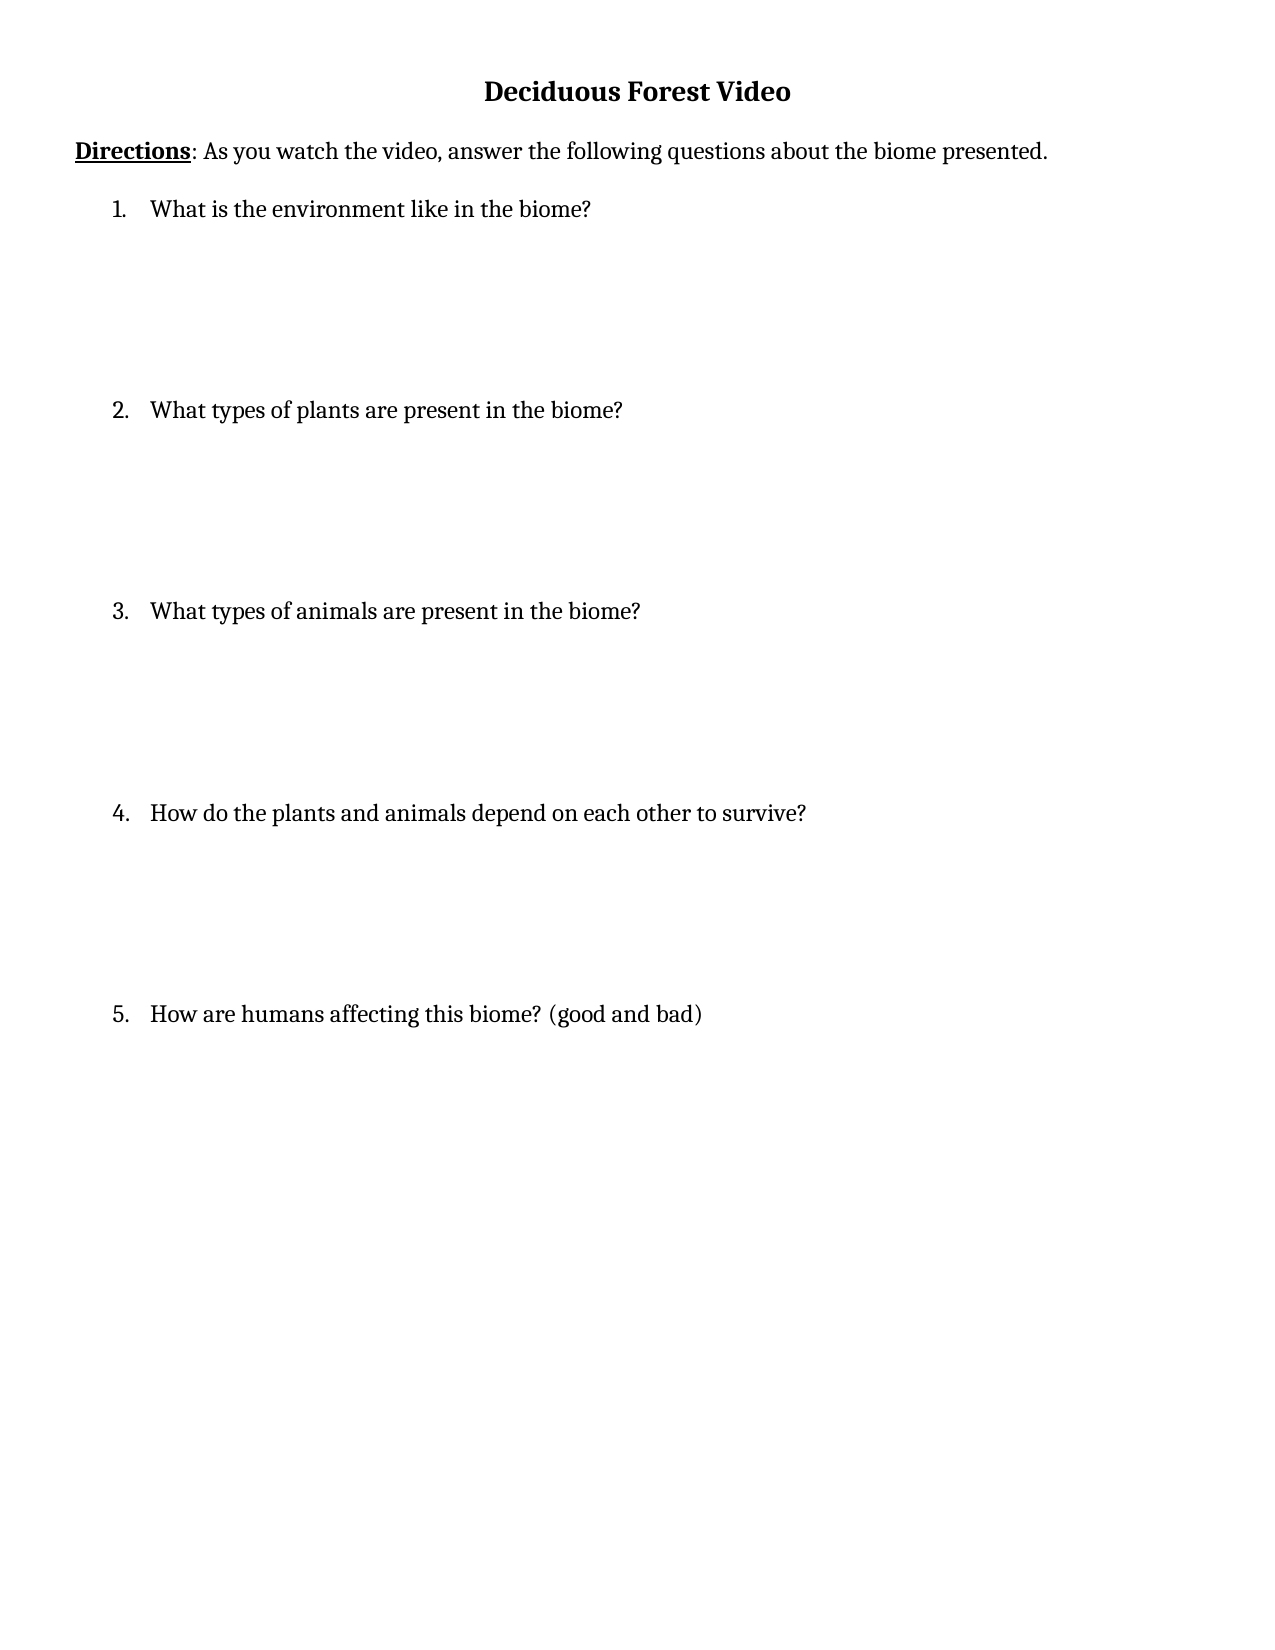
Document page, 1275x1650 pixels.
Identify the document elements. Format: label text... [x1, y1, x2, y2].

text Deciduous Forest Video [75, 75, 1200, 108]
list How are humans affecting this biome? (good and bad) [112, 1000, 1200, 1028]
list What types of animals are present in the biome? [112, 597, 1200, 626]
list What types of plants are present in the biome? [112, 396, 1200, 425]
list How do the plants and animals depend on each other to survive? [112, 798, 1200, 827]
text Directions: As you watch the video, answer the following questions about the biome presented. [75, 137, 1200, 166]
list What is the environment like in the biome? [112, 195, 1200, 223]
